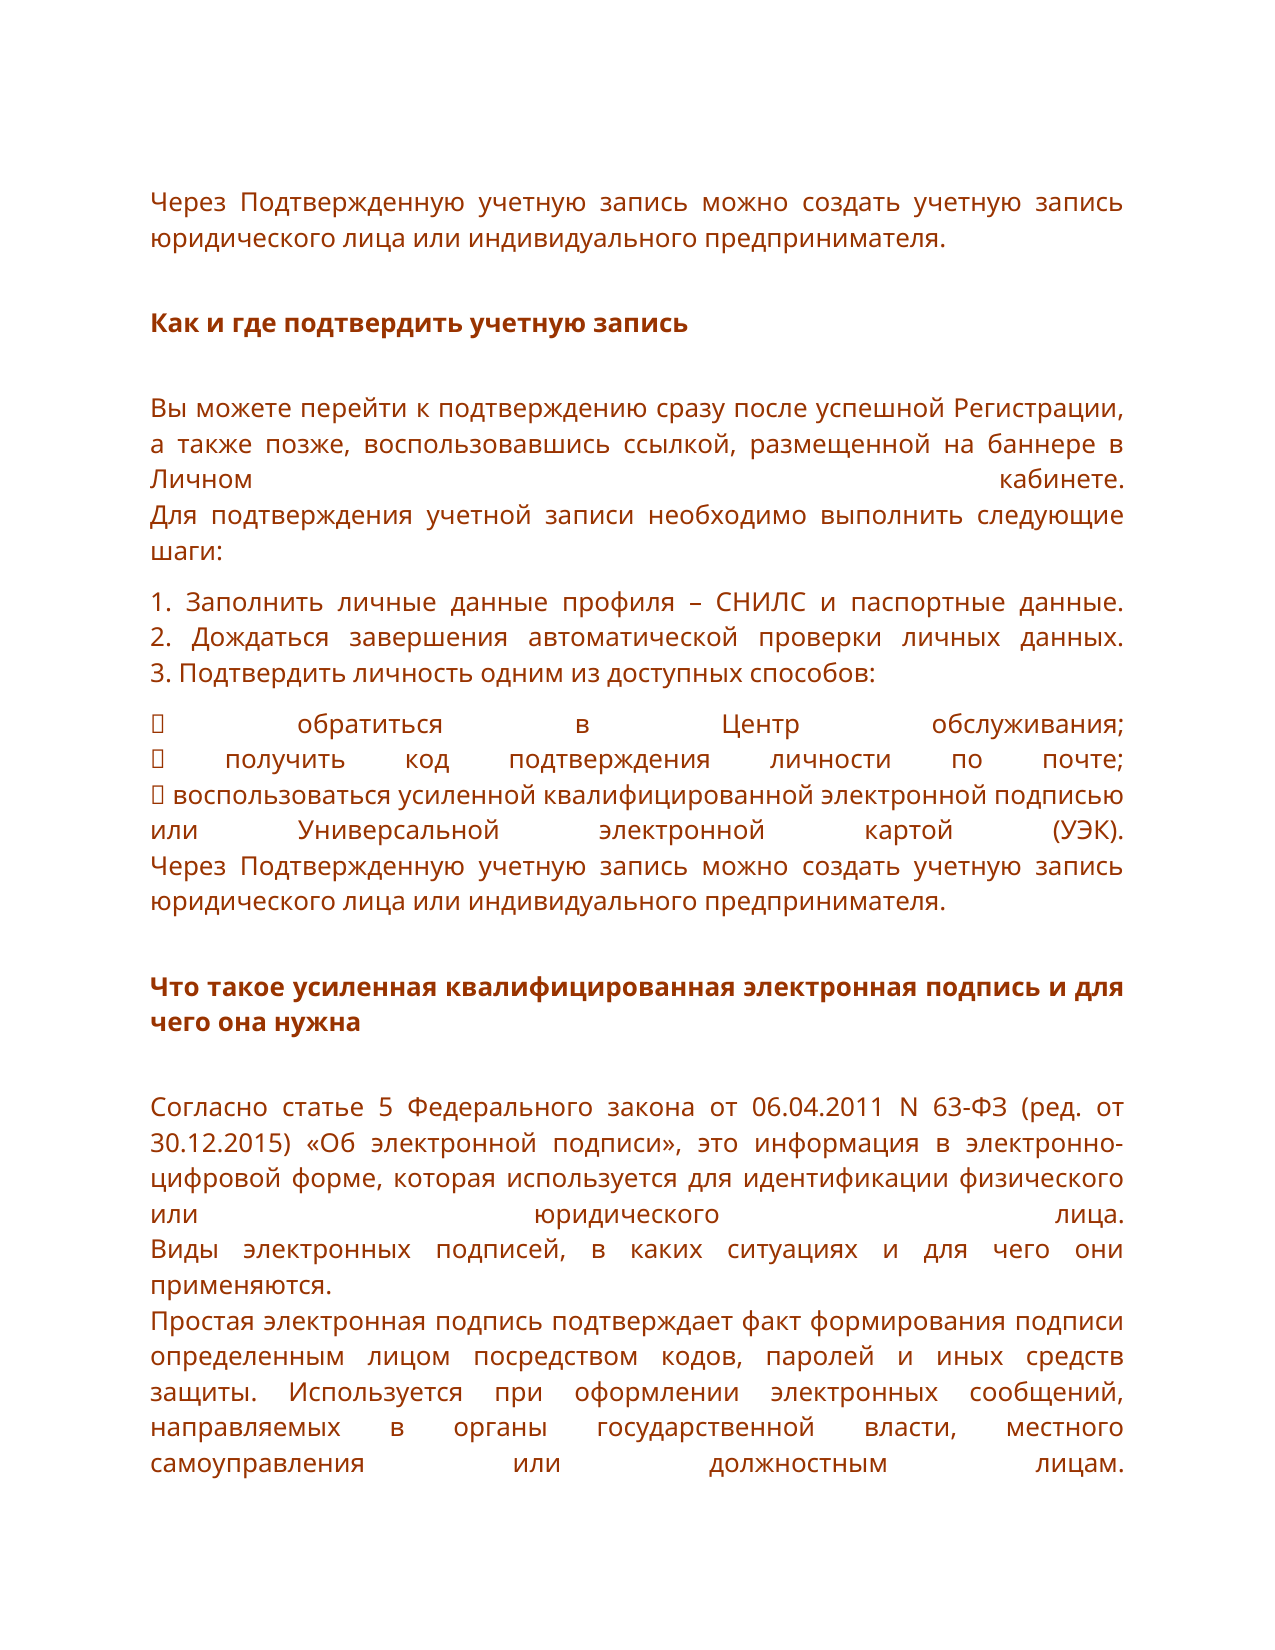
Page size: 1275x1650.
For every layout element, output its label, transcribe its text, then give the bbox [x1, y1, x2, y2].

text Как и где подтвердить учетную запись [150, 271, 1125, 340]
text Через Подтвержденную учетную запись можно создать учетную запись юридического лица или индивидуального предпринимателя. [150, 150, 1125, 255]
text 1. Заполнить личные данные профиля – СНИЛС и паспортные данные. 2. Дождаться завершения автоматической проверки личных данных. 3. Подтвердить личность одним из доступных способов: [150, 583, 1125, 690]
text Что такое усиленная квалифицированная электронная подпись и для чего она нужна [150, 934, 1125, 1039]
text  обратиться в Центр обслуживания;  получить код подтверждения личности по почте;  воспользоваться усиленной квалифицированной электронной подписью или Универсальной электронной картой (УЭК). Через Подтвержденную учетную запись можно создать учетную запись юридического лица или индивидуального предпринимателя. [150, 705, 1125, 918]
text Вы можете перейти к подтверждению сразу после успешной Регистрации, а также позже, воспользовавшись ссылкой, размещенной на баннере в Личном кабинете. Для подтверждения учетной записи необходимо выполнить следующие шаги: [150, 356, 1125, 568]
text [150, 1055, 1125, 1480]
